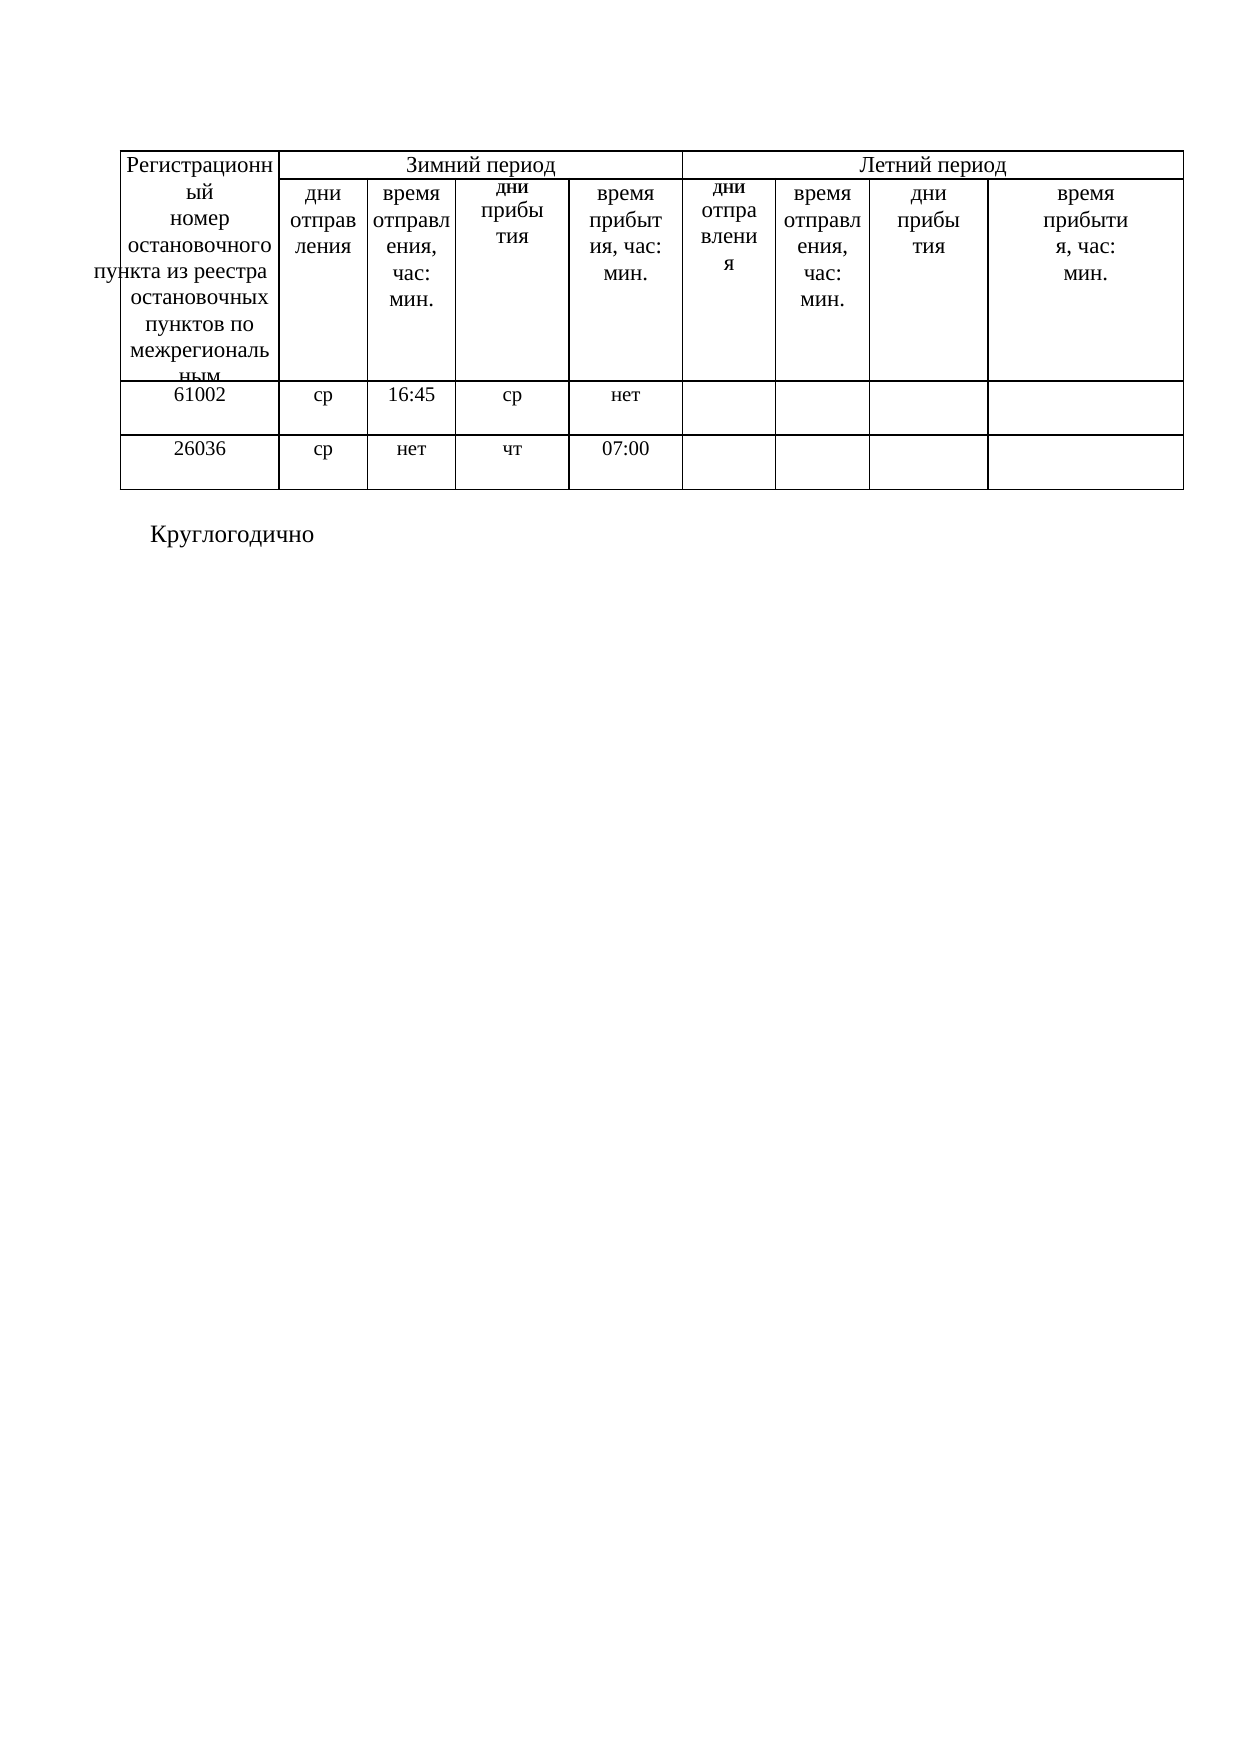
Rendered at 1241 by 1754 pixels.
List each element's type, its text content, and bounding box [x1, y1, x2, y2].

table_cell [870, 436, 987, 489]
table_cell [776, 436, 869, 489]
table_cell ср [456, 382, 568, 434]
table_cell [989, 382, 1183, 434]
table_cell 61002 [121, 382, 278, 434]
table_cell ср [280, 382, 367, 434]
table_cell [989, 436, 1183, 489]
table_cell ср [280, 436, 367, 489]
table_header Зимний период [280, 152, 682, 178]
table_cell 07:00 [570, 436, 682, 489]
table_cell дни отправ ления [280, 180, 367, 380]
table_cell чт [456, 436, 568, 489]
table_cell ДНИ отпра влени я [683, 180, 775, 380]
table_cell [870, 382, 987, 434]
table_cell ДНИ прибы тия [456, 180, 568, 380]
table_cell нет [570, 382, 682, 434]
table_cell дни прибы тия [870, 180, 987, 380]
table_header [121, 152, 278, 380]
table_cell [683, 436, 775, 489]
table_cell время прибыт ия, час: мин. [570, 180, 682, 380]
table_cell время отправл ения, час: мин. [776, 180, 869, 380]
table_cell время прибыти я, час: мин. [989, 180, 1183, 380]
table_cell [683, 382, 775, 434]
table_cell нет [368, 436, 455, 489]
table_cell 16:45 [368, 382, 455, 434]
text Круглогодично [150, 519, 1090, 548]
table_cell [776, 382, 869, 434]
table_header Летний период [683, 152, 1183, 178]
table_cell время отправл ения, час: мин. [368, 180, 455, 380]
table_cell 26036 [121, 436, 278, 489]
